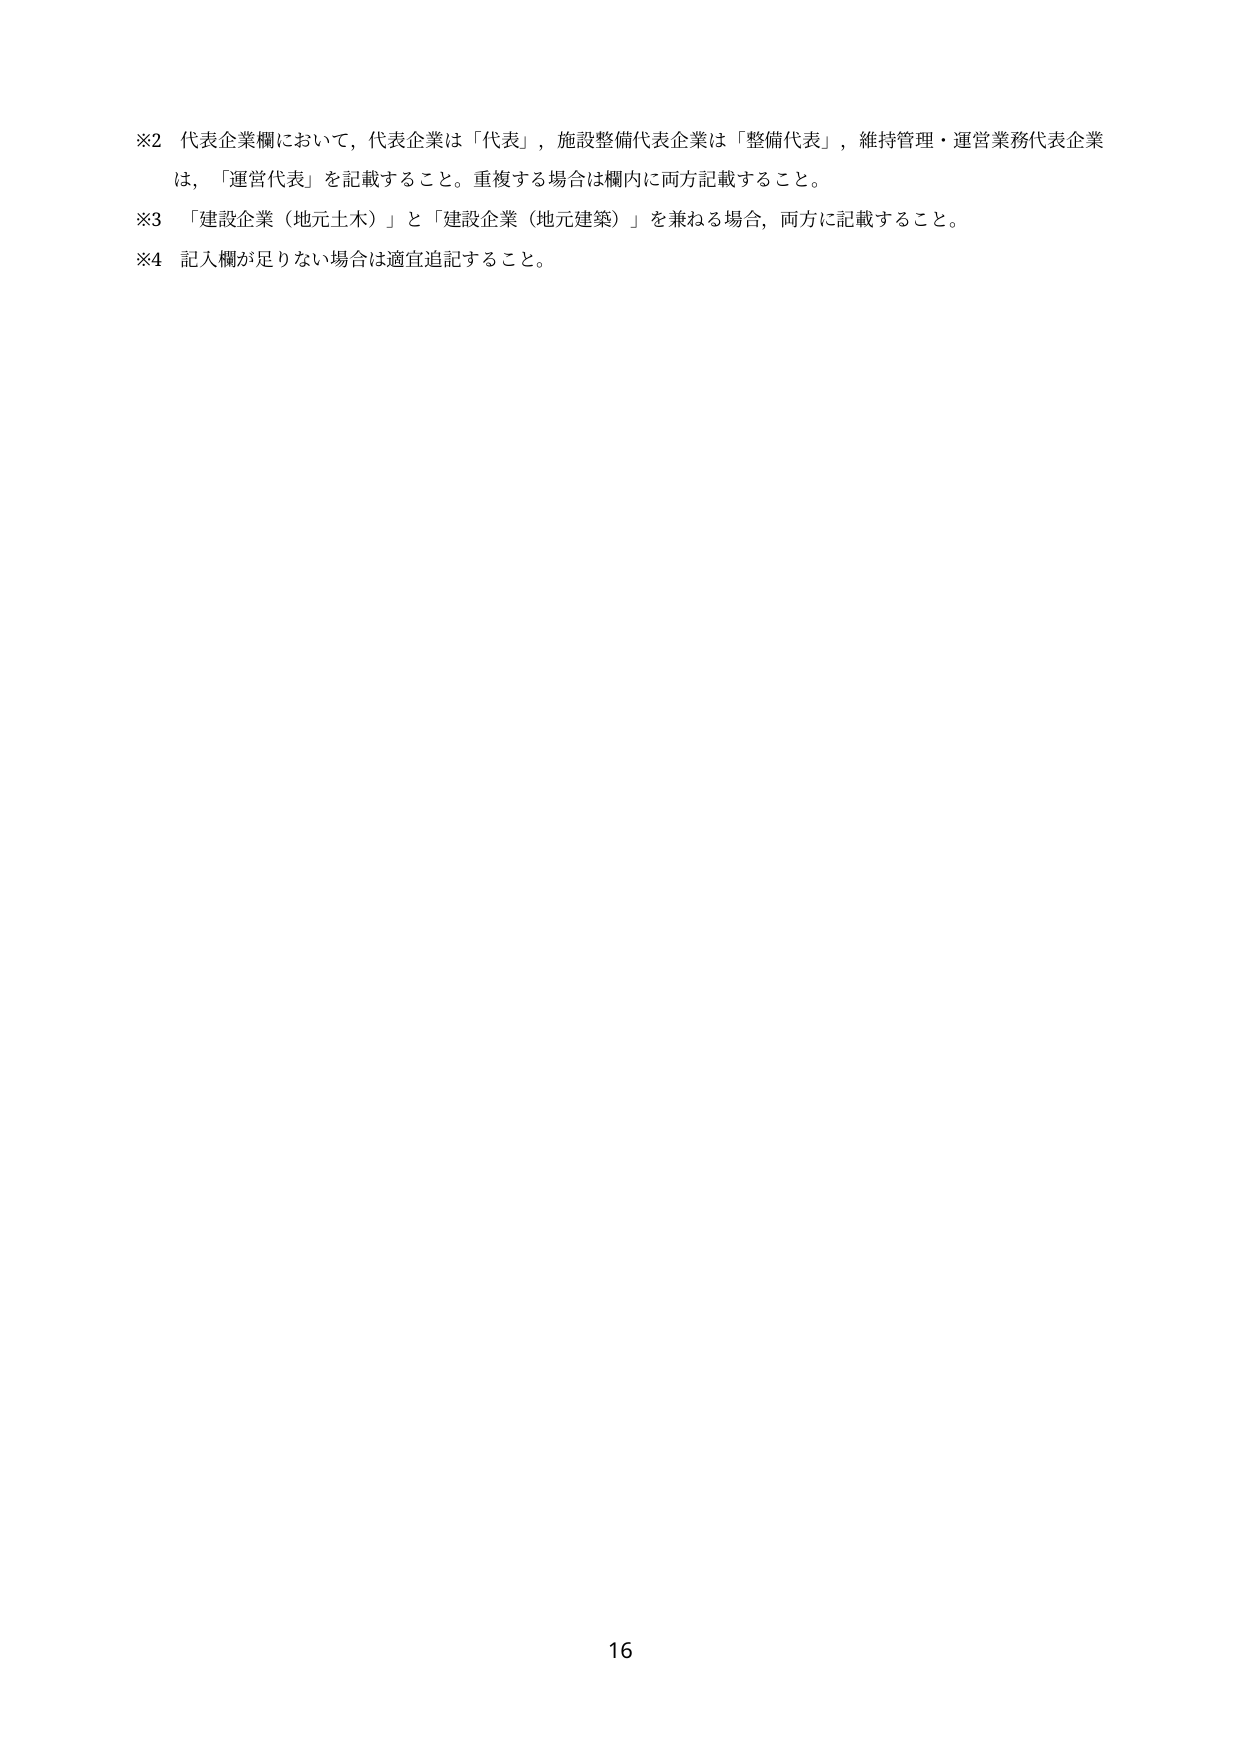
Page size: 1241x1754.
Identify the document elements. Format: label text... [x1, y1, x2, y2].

text ※2 代表企業欄において，代表企業は「代表」，施設整備代表企業は「整備代表」，維持管理・運営業務代表企業は，「運営代表」を記載すること。重複する場合は欄内に両方記載すること。 [136, 119, 1104, 199]
text ※4 記入欄が足りない場合は適宜追記すること。 [136, 239, 1104, 278]
text ※3 「建設企業（地元土木）」と「建設企業（地元建築）」を兼ねる場合，両方に記載すること。 [136, 199, 1104, 239]
